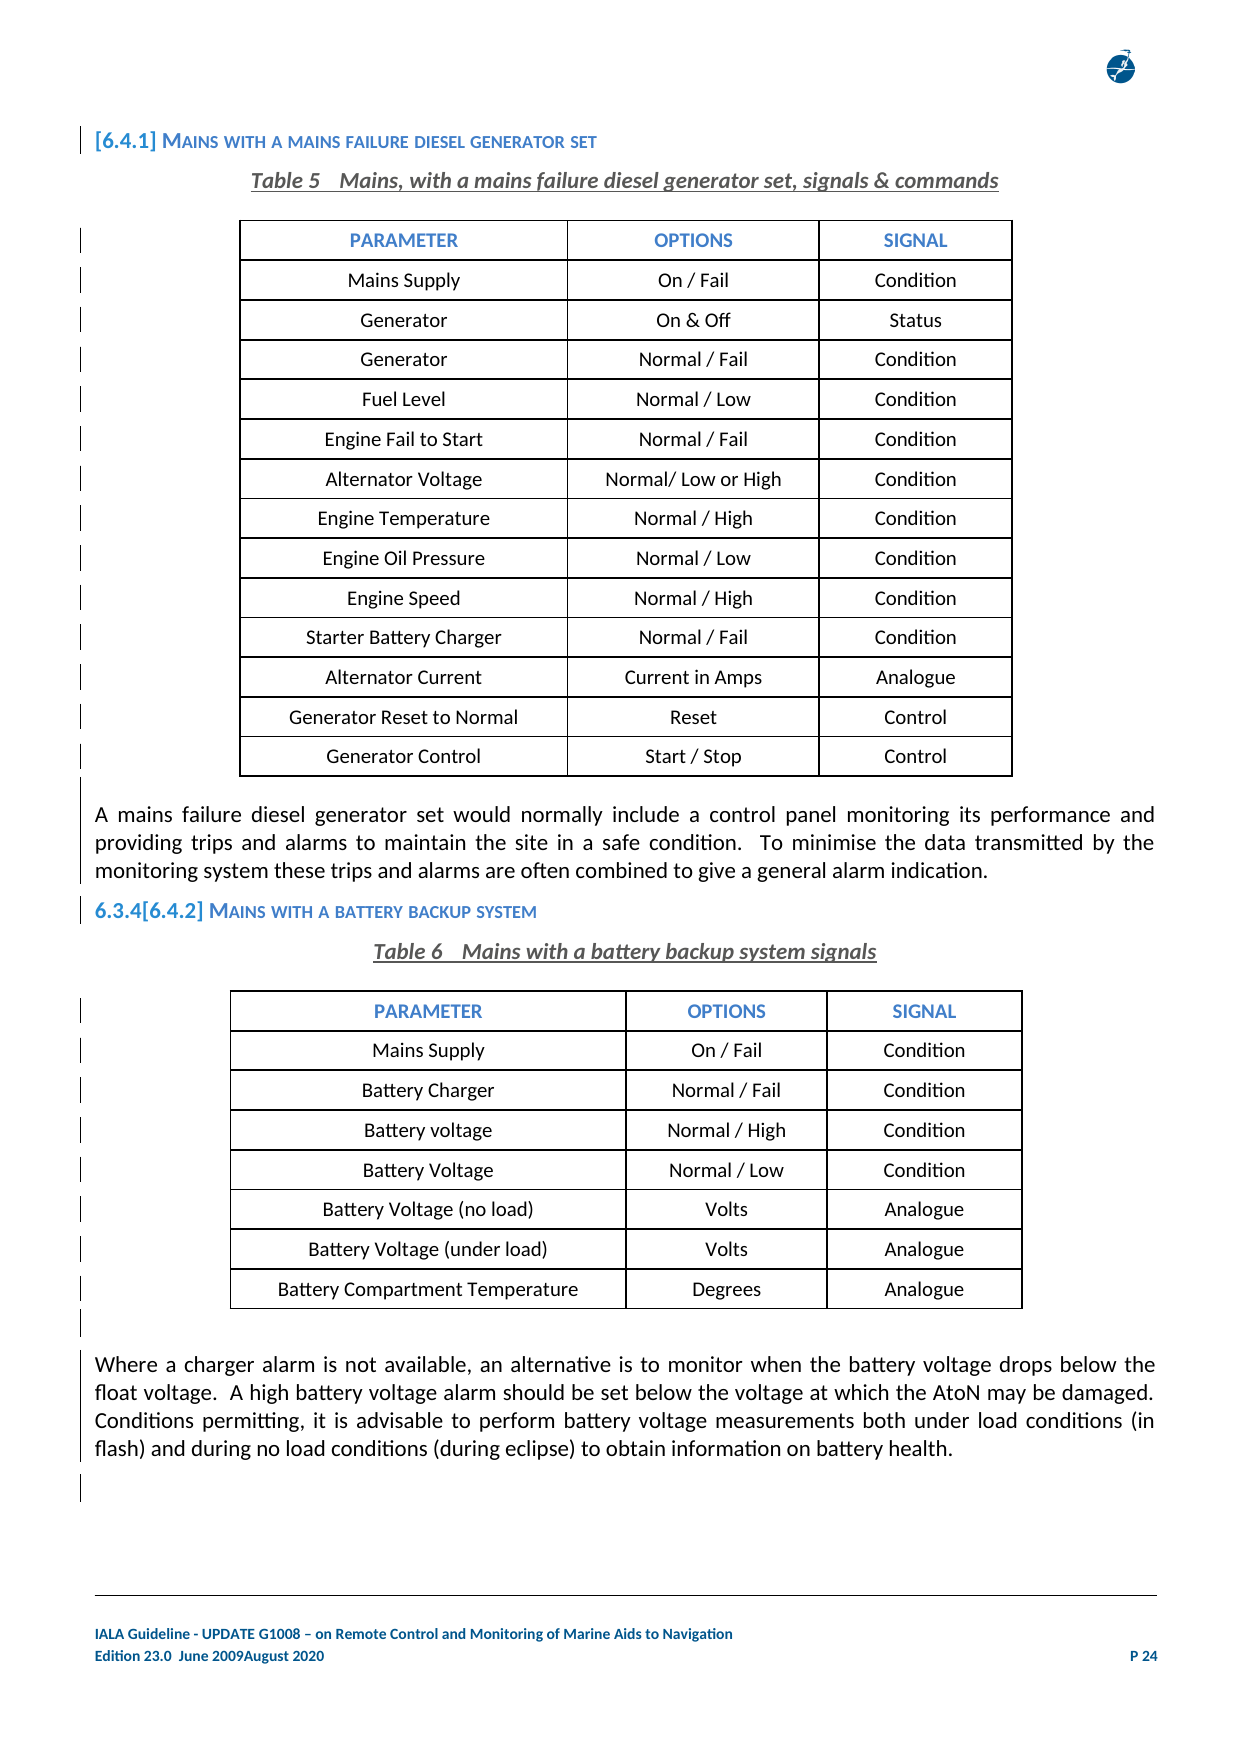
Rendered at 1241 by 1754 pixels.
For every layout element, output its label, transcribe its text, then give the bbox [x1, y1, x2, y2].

table_cell Condition [820, 261, 1011, 299]
table_cell Battery Voltage (no load) [231, 1190, 625, 1228]
table_cell Normal / Low [568, 380, 818, 418]
table_cell Alternator Current [241, 658, 567, 696]
table_cell Battery voltage [231, 1111, 625, 1149]
table_cell Fuel Level [241, 380, 567, 418]
text Mains with a battery backup system signals [94, 937, 1157, 965]
table_cell Alternator Voltage [241, 460, 567, 497]
table_cell Battery Voltage (under load) [231, 1230, 625, 1268]
table_cell Normal / Fail [568, 420, 818, 458]
table_cell Condition [828, 1032, 1021, 1069]
table_cell Reset [568, 698, 818, 736]
table_cell Engine Speed [241, 579, 567, 616]
table_cell Condition [820, 420, 1011, 458]
table_header SIGNAL [820, 221, 1011, 259]
table_cell Condition [820, 618, 1011, 656]
table_cell Condition [828, 1071, 1021, 1109]
table_cell Battery Charger [231, 1071, 625, 1109]
subtitle Mains with a battery backup system [94, 896, 1157, 924]
table_cell Condition [820, 460, 1011, 497]
table_cell Analogue [828, 1230, 1021, 1268]
text Where a charger alarm is not available, an alternative is to monitor when the battery voltage drops below the float voltage. A high battery voltage alarm should be set below the voltage at which the AtoN may be damaged. Conditions permitting, it is advisable to perform battery voltage measurements both under load conditions (in flash) and during no load conditions (during eclipse) to obtain information on battery health. [94, 1350, 1157, 1462]
table_cell Generator Reset to Normal [241, 698, 567, 736]
table_cell Status [820, 301, 1011, 339]
table_cell Condition [820, 380, 1011, 418]
table_cell Engine Fail to Start [241, 420, 567, 458]
text A mains failure diesel generator set would normally include a control panel monitoring its performance and providing trips and alarms to maintain the site in a safe condition. To minimise the data transmitted by the monitoring system these trips and alarms are often combined to give a general alarm indication. [94, 800, 1157, 884]
subtitle Mains with a mains failure diesel generator set [94, 126, 1157, 154]
table_cell Normal / Fail [568, 341, 818, 378]
table_cell Mains Supply [241, 261, 567, 299]
table_cell Analogue [828, 1190, 1021, 1228]
table_cell Current in Amps [568, 658, 818, 696]
text Mains, with a mains failure diesel generator set, signals & commands [94, 167, 1157, 194]
table_cell Volts [627, 1230, 826, 1268]
table_header SIGNAL [828, 992, 1021, 1030]
table_header PARAMETER [231, 992, 625, 1030]
table_cell Start / Stop [568, 737, 818, 775]
table_cell Condition [820, 539, 1011, 577]
table_cell Generator [241, 341, 567, 378]
table_cell Control [820, 698, 1011, 736]
table_cell On / Fail [568, 261, 818, 299]
table_cell Normal / Fail [627, 1071, 826, 1109]
table_cell Engine Temperature [241, 499, 567, 537]
table_cell Normal / High [568, 499, 818, 537]
table_cell Starter Battery Charger [241, 618, 567, 656]
table_cell Control [820, 737, 1011, 775]
table_cell Condition [820, 499, 1011, 537]
table_cell Normal / Low [627, 1151, 826, 1188]
table_header OPTIONS [568, 221, 818, 259]
table_cell Generator [241, 301, 567, 339]
table_cell Analogue [820, 658, 1011, 696]
table_cell On & Off [568, 301, 818, 339]
table_cell Mains Supply [231, 1032, 625, 1069]
table_cell Degrees [627, 1270, 826, 1307]
table_cell Analogue [828, 1270, 1021, 1307]
table_cell Condition [828, 1151, 1021, 1188]
table_header PARAMETER [241, 221, 567, 259]
table_cell Condition [820, 579, 1011, 616]
table_cell Normal/ Low or High [568, 460, 818, 497]
picture [1075, 0, 1194, 118]
table_cell Condition [820, 341, 1011, 378]
table_header OPTIONS [627, 992, 826, 1030]
table_cell Volts [627, 1190, 826, 1228]
table_cell Normal / Fail [568, 618, 818, 656]
table_cell Condition [828, 1111, 1021, 1149]
table_cell Generator Control [241, 737, 567, 775]
table_cell On / Fail [627, 1032, 826, 1069]
table_cell Engine Oil Pressure [241, 539, 567, 577]
table_cell Normal / Low [568, 539, 818, 577]
table_cell Normal / High [568, 579, 818, 616]
table_cell Normal / High [627, 1111, 826, 1149]
table_cell Battery Voltage [231, 1151, 625, 1188]
table_cell Battery Compartment Temperature [231, 1270, 625, 1307]
